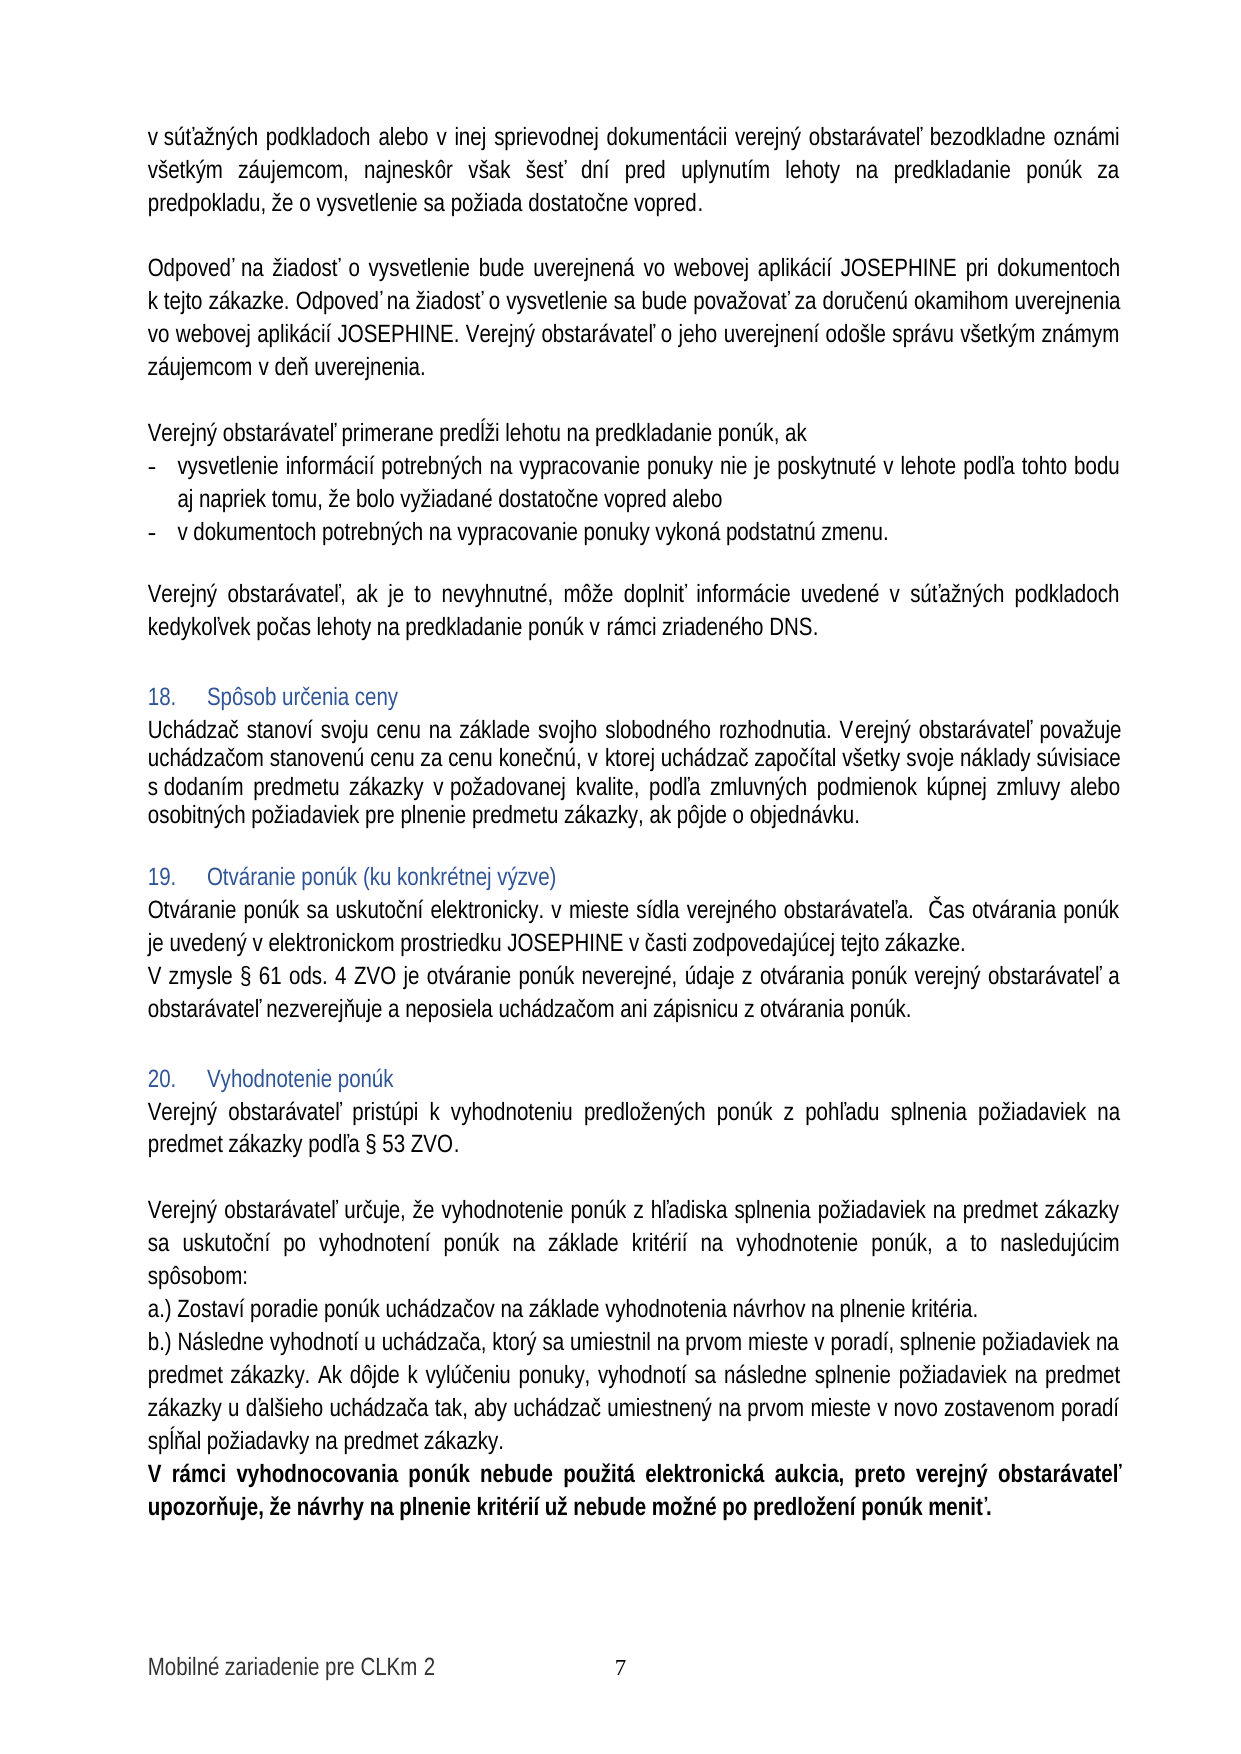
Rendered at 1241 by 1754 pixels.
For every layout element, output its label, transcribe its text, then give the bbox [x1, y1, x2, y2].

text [148, 122, 1122, 216]
text V zmysle § 61 ods. 4 ZVO je otváranie ponúk neverejné, údaje z otvárania ponúk verejný obstarávateľ a obstarávateľ nezverejňuje a neposiela uchádzačom ani zápisnicu z otvárania ponúk. [148, 961, 1122, 1022]
subtitle Vyhodnotenie ponúk [148, 1064, 1122, 1092]
list Verejný obstarávateľ pristúpi k vyhodnoteniu predložených ponúk z pohľadu splnenia požiadaviek na predmet zákazky podľa § 53 ZVO. [148, 1097, 1122, 1158]
list Verejný obstarávateľ určuje, že vyhodnotenie ponúk z hľadiska splnenia požiadaviek na predmet zákazky sa uskutoční po vyhodnotení ponúk na základe kritérií na vyhodnotenie ponúk, a to nasledujúcim spôsobom: [148, 1195, 1122, 1290]
list V rámci vyhodnocovania ponúk nebude použitá elektronická aukcia, preto verejný obstarávateľ upozorňuje, že návrhy na plnenie kritérií už nebude možné po predložení ponúk meniť. [148, 1459, 1122, 1520]
text Odpoveď na žiadosť o vysvetlenie bude uverejnená vo webovej aplikácií JOSEPHINE pri dokumentoch k tejto zákazke. Odpoveď na žiadosť o vysvetlenie sa bude považovať za doručenú okamihom uverejnenia vo webovej aplikácií JOSEPHINE. Verejný obstarávateľ o jeho uverejnení odošle správu všetkým známym záujemcom v deň uverejnenia. [148, 253, 1122, 381]
text Verejný obstarávateľ, ak je to nevyhnutné, môže doplniť informácie uvedené v súťažných podkladoch kedykoľvek počas lehoty na predkladanie ponúk v rámci zriadeného DNS. [148, 579, 1122, 640]
list vysvetlenie informácií potrebných na vypracovanie ponuky nie je poskytnuté v lehote podľa tohto bodu aj napriek tomu, že bolo vyžiadané dostatočne vopred alebo [148, 451, 1122, 513]
text Verejný obstarávateľ primerane predĺži lehotu na predkladanie ponúk, ak [148, 418, 1122, 447]
list v dokumentoch potrebných na vypracovanie ponuky vykoná podstatnú zmenu. [148, 517, 1122, 546]
subtitle Spôsob určenia ceny [148, 682, 1122, 710]
text Uchádzač stanoví svoju cenu na základe svojho slobodného rozhodnutia. Verejný obstarávateľ považuje uchádzačom stanovenú cenu za cenu konečnú, v ktorej uchádzač započítal všetky svoje náklady súvisiace s dodaním predmetu zákazky v požadovanej kvalite, podľa zmluvných podmienok kúpnej zmluvy alebo osobitných požiadaviek pre plnenie predmetu zákazky, ak pôjde o objednávku. [148, 714, 1122, 829]
subtitle Otváranie ponúk (ku konkrétnej výzve) [148, 862, 1122, 891]
list b.) Následne vyhodnotí u uchádzača, ktorý sa umiestnil na prvom mieste v poradí, splnenie požiadaviek na predmet zákazky. Ak dôjde k vylúčeniu ponuky, vyhodnotí sa následne splnenie požiadaviek na predmet zákazky u ďalšieho uchádzača tak, aby uchádzač umiestnený na prvom mieste v novo zostavenom poradí spĺňal požiadavky na predmet zákazky. [148, 1327, 1122, 1454]
list a.) Zostaví poradie ponúk uchádzačov na základe vyhodnotenia návrhov na plnenie kritéria. [148, 1294, 1122, 1323]
text Otváranie ponúk sa uskutoční elektronicky. v mieste sídla verejného obstarávateľa. Čas otvárania ponúk je uvedený v elektronickom prostriedku JOSEPHINE v časti zodpovedajúcej tejto zákazke. [148, 895, 1122, 956]
